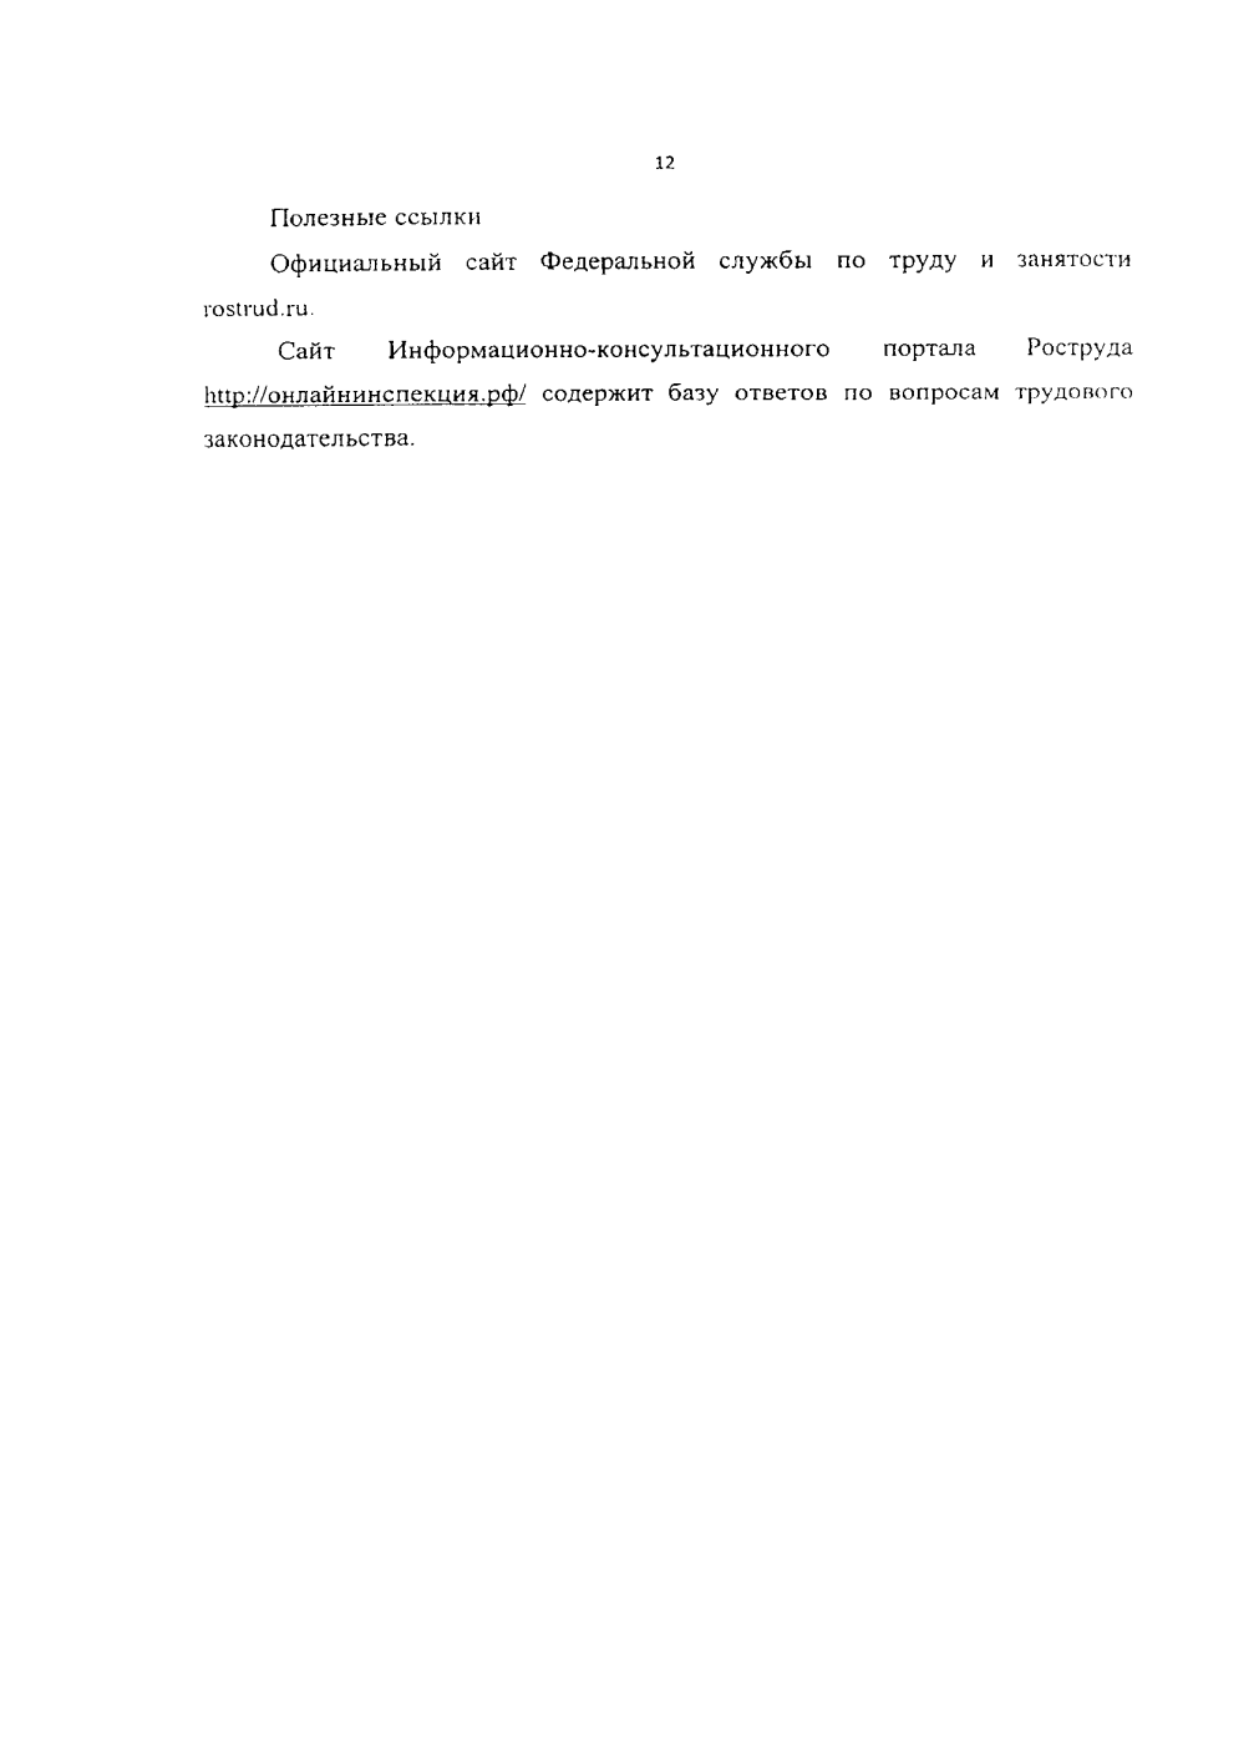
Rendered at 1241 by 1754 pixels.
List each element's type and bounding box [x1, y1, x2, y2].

picture [177, 118, 1152, 487]
